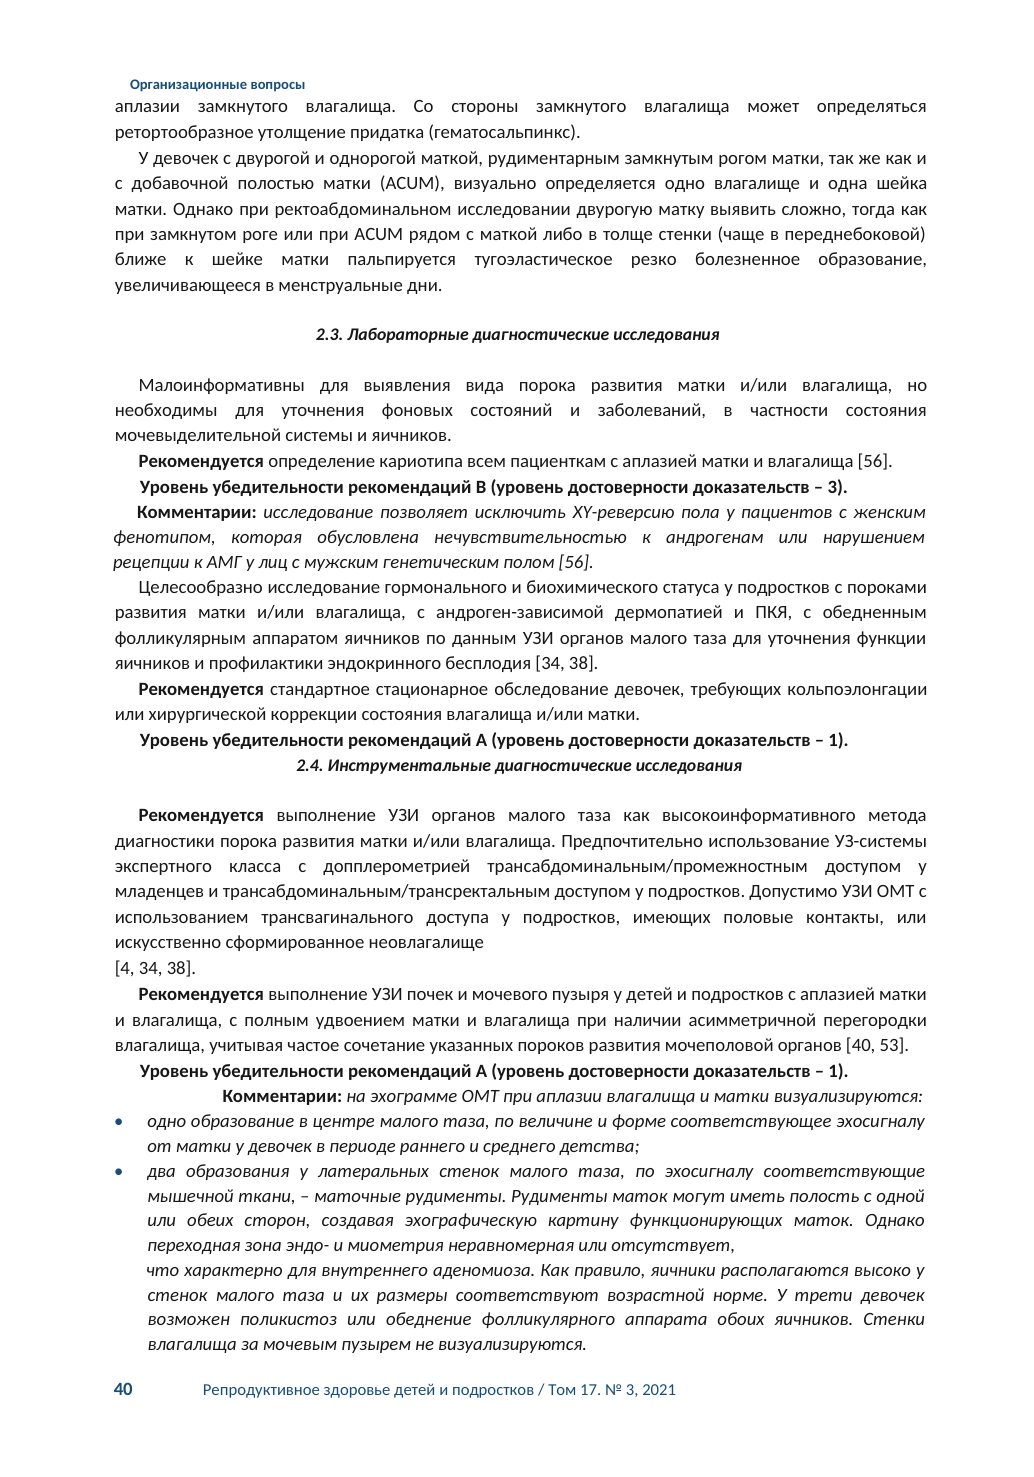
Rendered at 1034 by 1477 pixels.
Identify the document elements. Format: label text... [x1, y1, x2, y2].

text Рекомендуется выполнение УЗИ почек и мочевого пузыря у детей и подростков с аплазией матки и влагалища, с полным удвоением матки и влагалища при наличии асимметричной перегородки влагалища, учитывая частое сочетание указанных пороков развития мочеполовой органов [40, 53]. [114, 982, 928, 1056]
text Рекомендуется определение кариотипа всем пациенткам с аплазией матки и влагалища [56]. [114, 449, 928, 472]
subtitle 2.3. Лабораторные диагностические исследования [113, 323, 924, 344]
text Целесообразно исследование гормонального и биохимического статуса у подростков с пороками развития матки и/или влагалища, с андроген-зависимой дермопатией и ПКЯ, с обедненным фолликулярным аппаратом яичников по данным УЗИ органов малого таза для уточнения функции яичников и профилактики эндокринного бесплодия [34, 38]. [114, 575, 928, 674]
text Уровень убедительности рекомендаций В (уровень достоверности доказательств – 3). [117, 475, 931, 498]
text Комментарии: на эхограмме ОМТ при аплазии влагалища и матки визуализируются: [113, 1084, 923, 1107]
list одно образование в центре малого таза, по величине и форме соответствующее эхосигналу от матки у девочек в периоде раннего и среднего детства; [113, 1109, 928, 1157]
text [4, 34, 38]. [114, 956, 928, 979]
list два образования у латеральных стенок малого таза, по эхосигналу соответствующие мышечной ткани, – маточные рудименты. Рудименты маток могут иметь полость с одной или обеих сторон, создавая эхографическую картину функционирующих маток. Однако переходная зона эндо- и миометрия неравномерная или отсутствует, [113, 1159, 928, 1256]
text Комментарии: исследование позволяет исключить XY-реверсию пола у пациентов с женским фенотипом, которая обусловлена нечувствительностью к андрогенам или нарушением рецепции к АМГ у лиц с мужским генетическим полом [56]. [113, 501, 928, 573]
text Рекомендуется выполнение УЗИ органов малого таза как высокоинформативного метода диагностики порока развития матки и/или влагалища. Предпочтительно использование УЗ-системы экспертного класса с допплерометрией трансабдоминальным/промежностным доступом у младенцев и трансабдоминальным/трансректальным доступом у подростков. Допустимо УЗИ ОМТ с использованием трансвагинального доступа у подростков, имеющих половые контакты, или искусственно сформированное неовлагалище [114, 803, 928, 953]
text Малоинформативны для выявления вида порока развития матки и/или влагалища, но необходимы для уточнения фоновых состояний и заболеваний, в частности состояния мочевыделительной системы и яичников. [114, 373, 928, 446]
text Уровень убедительности рекомендаций А (уровень достоверности доказательств – 1). [117, 728, 931, 751]
subtitle 2.4. Инструментальные диагностические исследования [113, 754, 927, 775]
text У девочек с двурогой и однорогой маткой, рудиментарным замкнутым рогом матки, так же как и с добавочной полостью матки (ACUM), визуально определяется одно влагалище и одна шейка матки. Однако при ректоабдоминальном исследовании двурогую матку выявить сложно, тогда как при замкнутом роге или при ACUM рядом с маткой либо в толще стенки (чаще в переднебоковой) ближе к шейке матки пальпируется тугоэластическое резко болезненное образование, увеличивающееся в менструальные дни. [114, 146, 928, 296]
text что характерно для внутреннего аденомиоза. Как правило, яичники располагаются высоко у стенок малого таза и их размеры соответствуют возрастной норме. У трети девочек возможен поликистоз или обеднение фолликулярного аппарата обоих яичников. Стенки влагалища за мочевым пузырем не визуализируются. [146, 1258, 928, 1355]
text Уровень убедительности рекомендаций А (уровень достоверности доказательств – 1). [117, 1059, 931, 1082]
text Рекомендуется стандартное стационарное обследование девочек, требующих кольпоэлонгации или хирургической коррекции состояния влагалища и/или матки. [114, 677, 928, 726]
